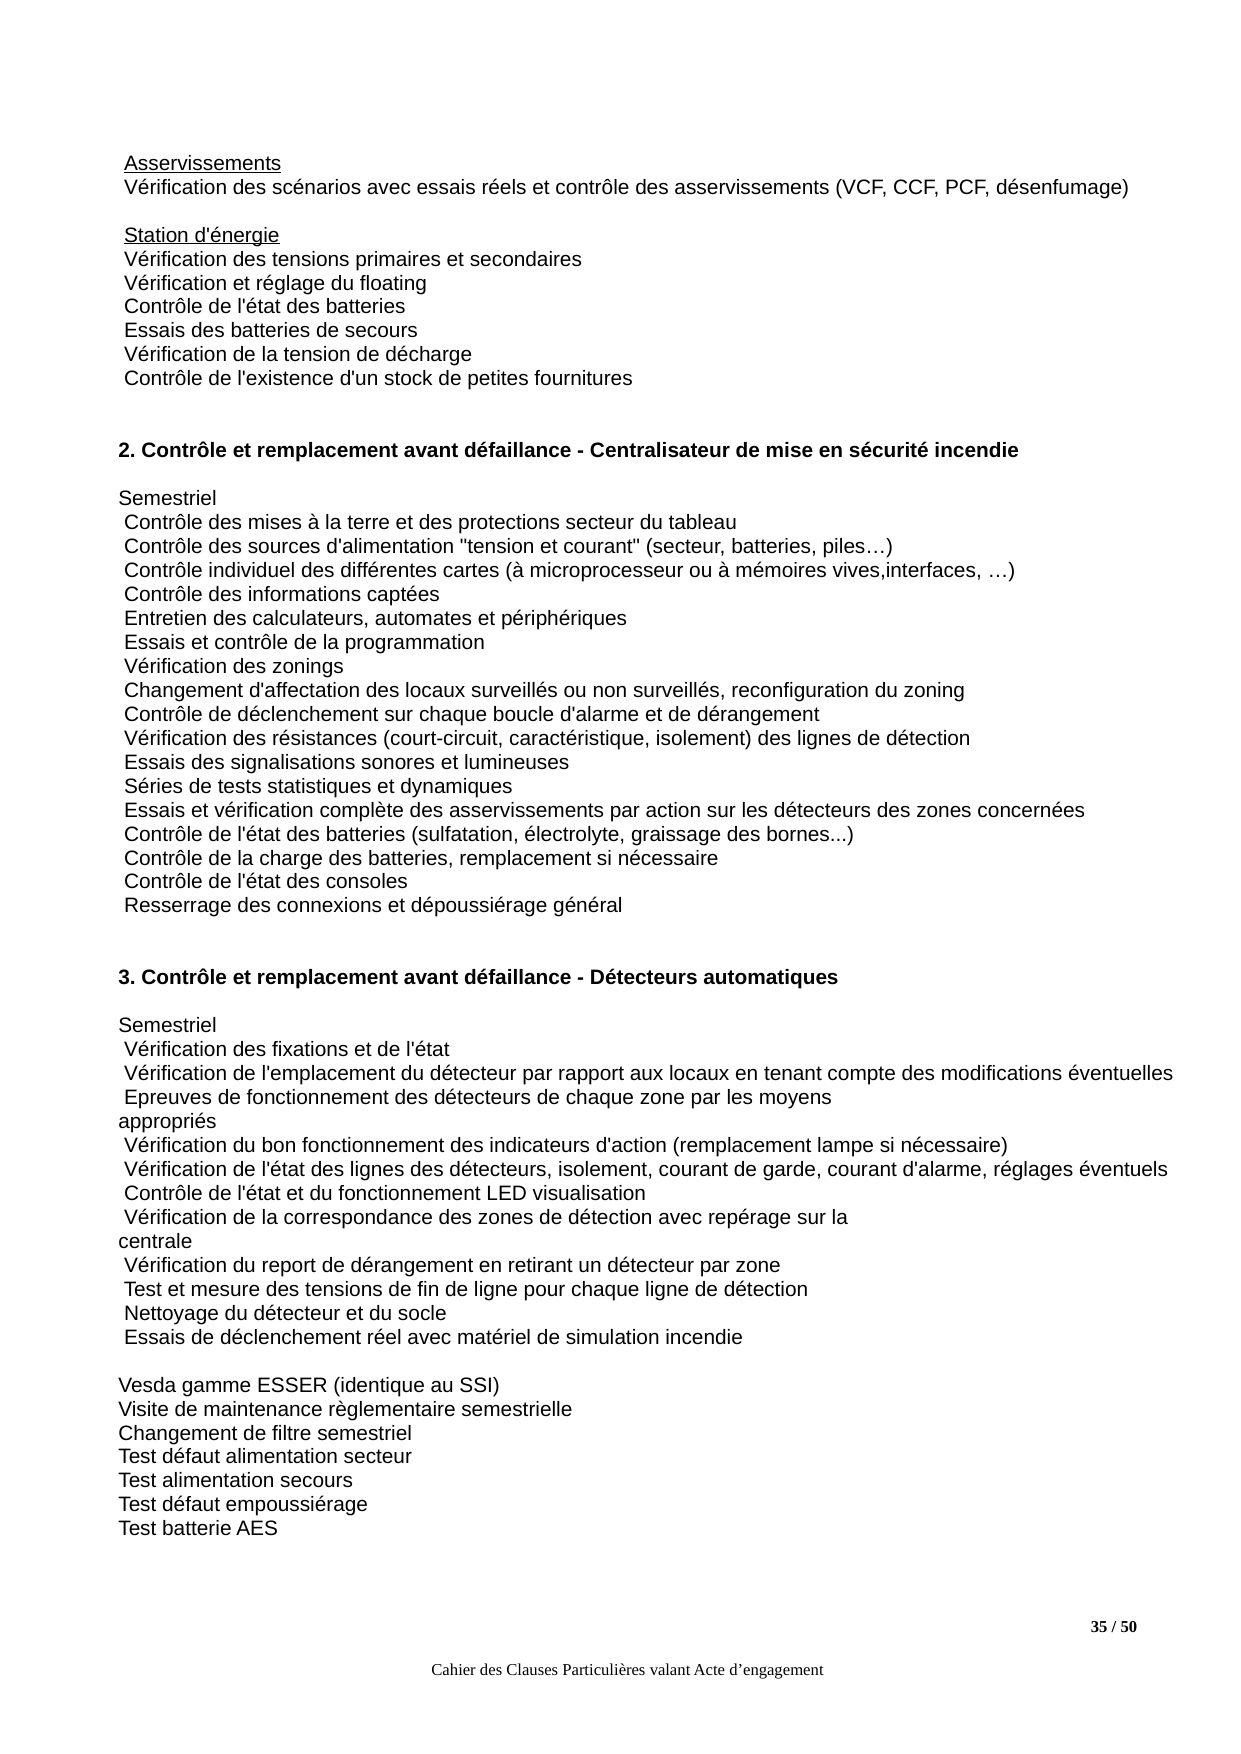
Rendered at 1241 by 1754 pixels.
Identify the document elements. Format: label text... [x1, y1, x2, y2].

text Vérification du report de dérangement en retirant un détecteur par zone [118, 1253, 1196, 1277]
text Test défaut alimentation secteur [118, 1444, 1137, 1468]
text 3. Contrôle et remplacement avant défaillance - Détecteurs automatiques [118, 965, 1196, 989]
text Asservissements [118, 151, 1196, 174]
text Nettoyage du détecteur et du socle [118, 1301, 1196, 1324]
text Séries de tests statistiques et dynamiques [118, 773, 1196, 797]
text Vérification de la correspondance des zones de détection avec repérage sur la [118, 1205, 1196, 1229]
text Vérification de l'état des lignes des détecteurs, isolement, courant de garde, courant d'alarme, réglages éventuels [118, 1157, 1196, 1181]
text Contrôle de déclenchement sur chaque boucle d'alarme et de dérangement [118, 702, 1196, 726]
text Contrôle des sources d'alimentation "tension et courant" (secteur, batteries, piles…) [118, 534, 1196, 558]
text Vérification des scénarios avec essais réels et contrôle des asservissements (VCF, CCF, PCF, désenfumage) [118, 174, 1196, 198]
text Vérification des zonings [118, 654, 1196, 678]
text Vérification des tensions primaires et secondaires [118, 246, 1196, 270]
text Contrôle de l'état des batteries [118, 294, 1196, 318]
text Test défaut empoussiérage [118, 1492, 1137, 1516]
text Vérification des résistances (court-circuit, caractéristique, isolement) des lignes de détection [118, 726, 1196, 749]
text Essais et vérification complète des asservissements par action sur les détecteurs des zones concernées [118, 797, 1196, 821]
text Epreuves de fonctionnement des détecteurs de chaque zone par les moyens [118, 1085, 1196, 1109]
text Contrôle individuel des différentes cartes (à microprocesseur ou à mémoires vives,interfaces, …) [118, 558, 1196, 582]
text Visite de maintenance règlementaire semestrielle [118, 1396, 1137, 1420]
text Vérification du bon fonctionnement des indicateurs d'action (remplacement lampe si nécessaire) [118, 1133, 1196, 1157]
text Test et mesure des tensions de fin de ligne pour chaque ligne de détection [118, 1277, 1196, 1301]
text Contrôle des informations captées [118, 582, 1196, 606]
text appropriés [118, 1109, 1196, 1133]
text Station d'énergie [118, 222, 1196, 246]
text 2. Contrôle et remplacement avant défaillance - Centralisateur de mise en sécurité incendie [118, 438, 1196, 462]
text Contrôle des mises à la terre et des protections secteur du tableau [118, 510, 1196, 534]
text Contrôle de l'existence d'un stock de petites fournitures [118, 366, 1196, 390]
text Resserrage des connexions et dépoussiérage général [118, 893, 1196, 917]
text Changement d'affectation des locaux surveillés ou non surveillés, reconfiguration du zoning [118, 678, 1196, 702]
text Contrôle de l'état et du fonctionnement LED visualisation [118, 1181, 1196, 1205]
text Essais des signalisations sonores et lumineuses [118, 749, 1196, 773]
text Entretien des calculateurs, automates et périphériques [118, 606, 1196, 630]
text Test alimentation secours [118, 1468, 1137, 1492]
text Essais des batteries de secours [118, 318, 1196, 342]
text Changement de filtre semestriel [118, 1420, 1137, 1444]
text Semestriel [118, 486, 1196, 510]
text Contrôle de l'état des consoles [118, 869, 1196, 893]
text Contrôle de l'état des batteries (sulfatation, électrolyte, graissage des bornes...) [118, 821, 1196, 845]
text Semestriel [118, 1013, 1196, 1037]
text Vérification de l'emplacement du détecteur par rapport aux locaux en tenant compte des modifications éventuelles [118, 1061, 1196, 1085]
text Essais et contrôle de la programmation [118, 630, 1196, 654]
text Vesda gamme ESSER (identique au SSI) [118, 1372, 1137, 1396]
text Contrôle de la charge des batteries, remplacement si nécessaire [118, 845, 1196, 869]
text Vérification de la tension de décharge [118, 342, 1196, 366]
text centrale [118, 1229, 1196, 1253]
text Essais de déclenchement réel avec matériel de simulation incendie [118, 1324, 1196, 1348]
text Vérification et réglage du floating [118, 270, 1196, 294]
text Test batterie AES [118, 1516, 1137, 1540]
text Vérification des fixations et de l'état [118, 1037, 1196, 1061]
